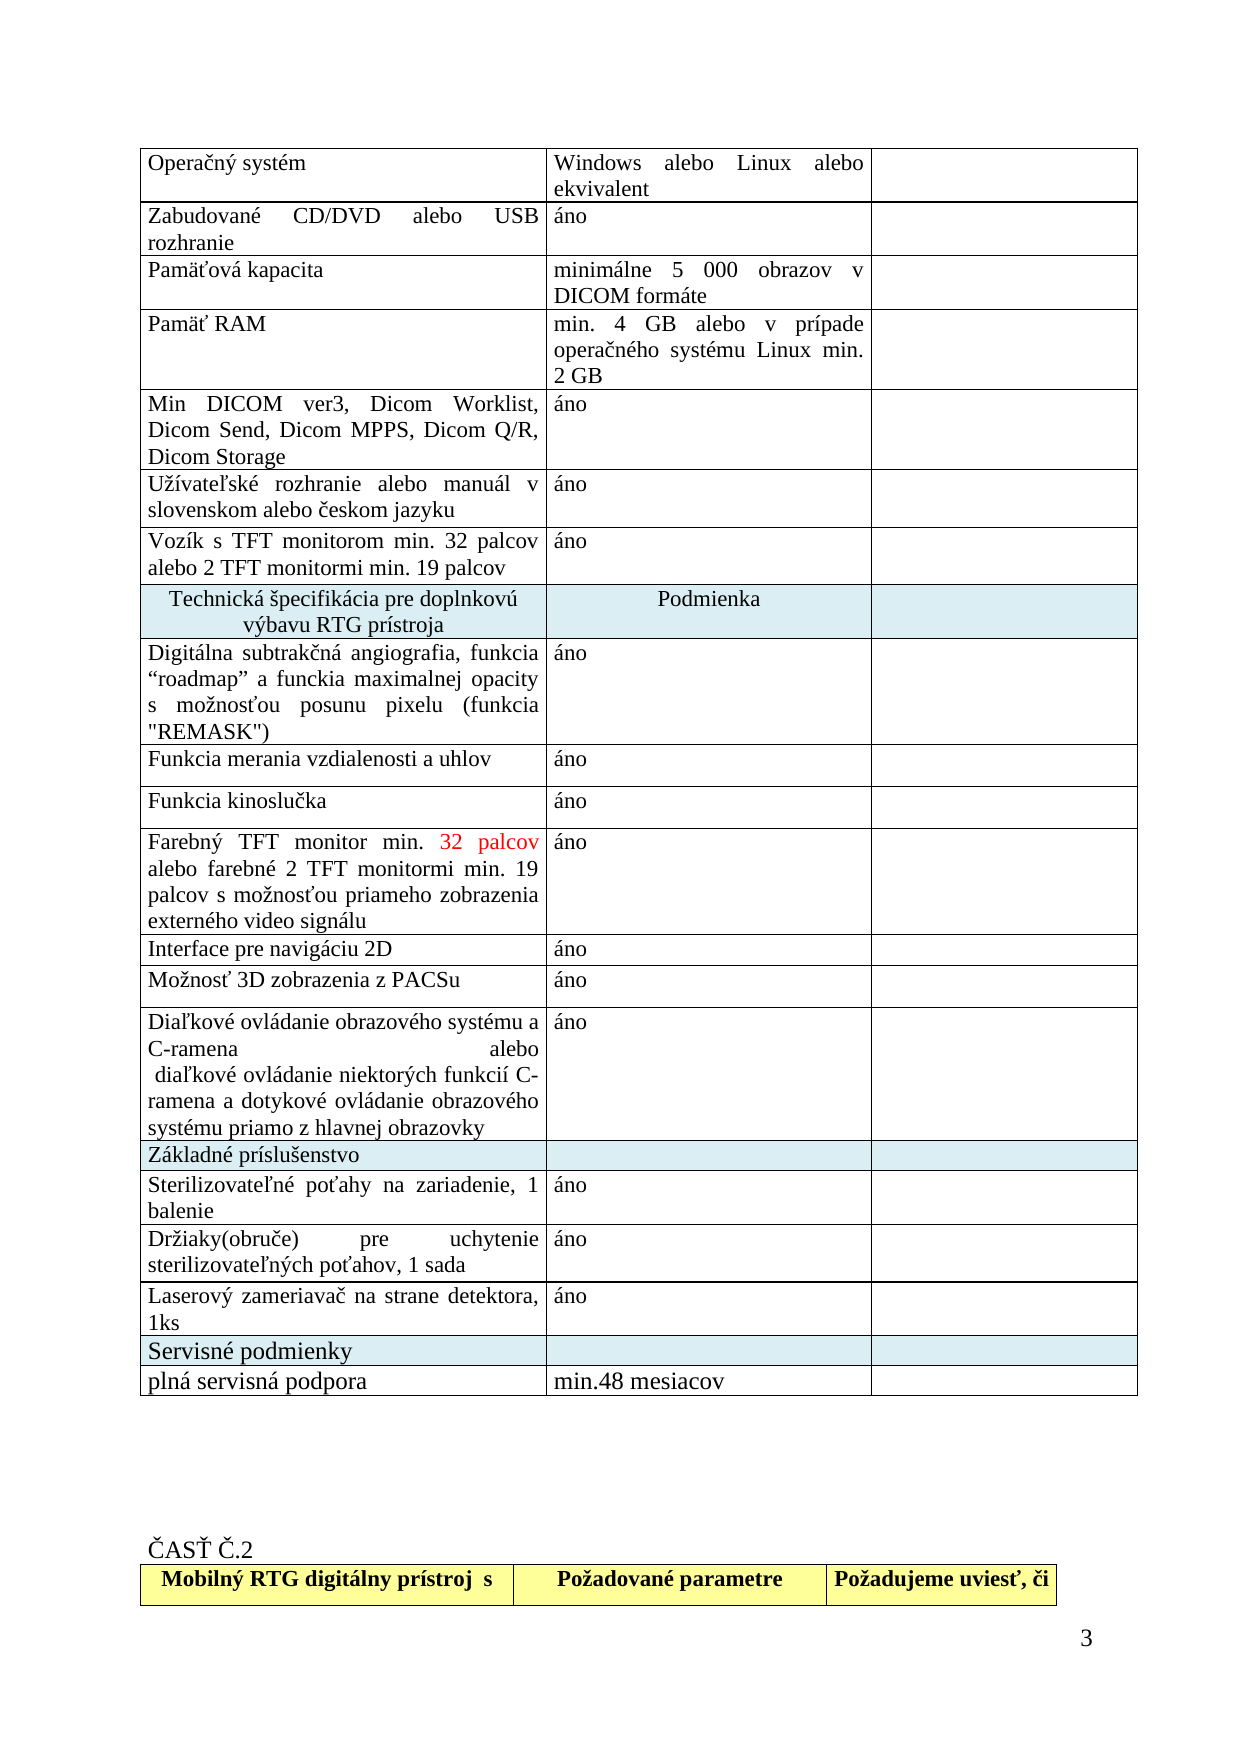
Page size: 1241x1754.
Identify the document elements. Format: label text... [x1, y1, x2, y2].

table_cell áno [547, 1225, 871, 1281]
table_cell Digitálna subtrakčná angiografia, funkcia “roadmap” a funckia maximalnej opacity s možnosťou posunu pixelu (funkcia "REMASK") [141, 639, 546, 744]
table_cell [872, 585, 1137, 638]
table_cell minimálne 5 000 obrazov v DICOM formáte [547, 256, 871, 309]
table_cell áno [547, 787, 871, 827]
table_cell plná servisná podpora [141, 1366, 546, 1395]
table_cell [872, 745, 1137, 786]
table_cell [872, 1008, 1137, 1140]
table_cell Min DICOM ver3, Dicom Worklist, Dicom Send, Dicom MPPS, Dicom Q/R, Dicom Storage [141, 390, 546, 469]
table_cell áno [547, 470, 871, 527]
table_cell áno [547, 528, 871, 584]
text ČASŤ Č.2 [148, 1535, 1093, 1564]
table_cell Zabudované CD/DVD alebo USB rozhranie [141, 203, 546, 255]
table_cell [872, 203, 1137, 255]
table_cell [872, 935, 1137, 965]
table_cell Laserový zameriavač na strane detektora, 1ks [141, 1283, 546, 1335]
table_cell Pamäťová kapacita [141, 256, 546, 309]
table_cell Servisné podmienky [141, 1336, 546, 1365]
table_cell áno [547, 1171, 871, 1224]
table_cell [872, 829, 1137, 934]
table_cell áno [547, 745, 871, 786]
table_cell min. 4 GB alebo v prípade operačného systému Linux min. 2 GB [547, 310, 871, 389]
table_cell Funkcia kinoslučka [141, 787, 546, 827]
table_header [514, 1565, 826, 1605]
table_cell Pamäť RAM [141, 310, 546, 389]
table_cell [872, 390, 1137, 469]
table_cell Sterilizovateľné poťahy na zariadenie, 1 balenie [141, 1171, 546, 1224]
table_cell min.48 mesiacov [547, 1366, 871, 1395]
table_cell [547, 1141, 871, 1170]
table_cell áno [547, 203, 871, 255]
table_cell áno [547, 1008, 871, 1140]
table_cell Možnosť 3D zobrazenia z PACSu [141, 966, 546, 1007]
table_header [141, 1565, 513, 1605]
table_cell [872, 1171, 1137, 1224]
table_cell Vozík s TFT monitorom min. 32 palcov alebo 2 TFT monitormi min. 19 palcov [141, 528, 546, 584]
table_cell Podmienka [547, 585, 871, 638]
table_cell Diaľkové ovládanie obrazového systému a C-ramena alebo diaľkové ovládanie niektorých funkcií C-ramena a dotykové ovládanie obrazového systému priamo z hlavnej obrazovky [141, 1008, 546, 1140]
table_cell Držiaky(obruče) pre uchytenie sterilizovateľných poťahov, 1 sada [141, 1225, 546, 1281]
table_cell [872, 310, 1137, 389]
table_cell áno [547, 390, 871, 469]
table_cell Technická špecifikácia pre doplnkovú výbavu RTG prístroja [141, 585, 546, 638]
table_cell Funkcia merania vzdialenosti a uhlov [141, 745, 546, 786]
table_cell Windows alebo Linux alebo ekvivalent [547, 149, 871, 201]
table_cell [547, 1336, 871, 1365]
table_cell Užívateľské rozhranie alebo manuál v slovenskom alebo českom jazyku [141, 470, 546, 527]
table_cell Farebný TFT monitor min. 32 palcov alebo farebné 2 TFT monitormi min. 19 palcov s možnosťou priameho zobrazenia externého video signálu [141, 829, 546, 934]
table_cell [872, 787, 1137, 827]
table_cell Operačný systém [141, 149, 546, 201]
table_cell áno [547, 935, 871, 965]
table_cell áno [547, 1283, 871, 1335]
table_cell [872, 1283, 1137, 1335]
table_cell [872, 639, 1137, 744]
table_cell áno [547, 966, 871, 1007]
table_cell [872, 1336, 1137, 1365]
table_cell [872, 966, 1137, 1007]
table_cell [872, 149, 1137, 201]
table_cell áno [547, 639, 871, 744]
table_cell Interface pre navigáciu 2D [141, 935, 546, 965]
table_cell [872, 256, 1137, 309]
table_cell áno [547, 829, 871, 934]
table_cell [872, 528, 1137, 584]
table_cell [872, 1366, 1137, 1395]
table_cell [872, 1141, 1137, 1170]
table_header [827, 1565, 1056, 1605]
table_cell Základné príslušenstvo [141, 1141, 546, 1170]
table_cell [872, 1225, 1137, 1281]
table_cell [872, 470, 1137, 527]
